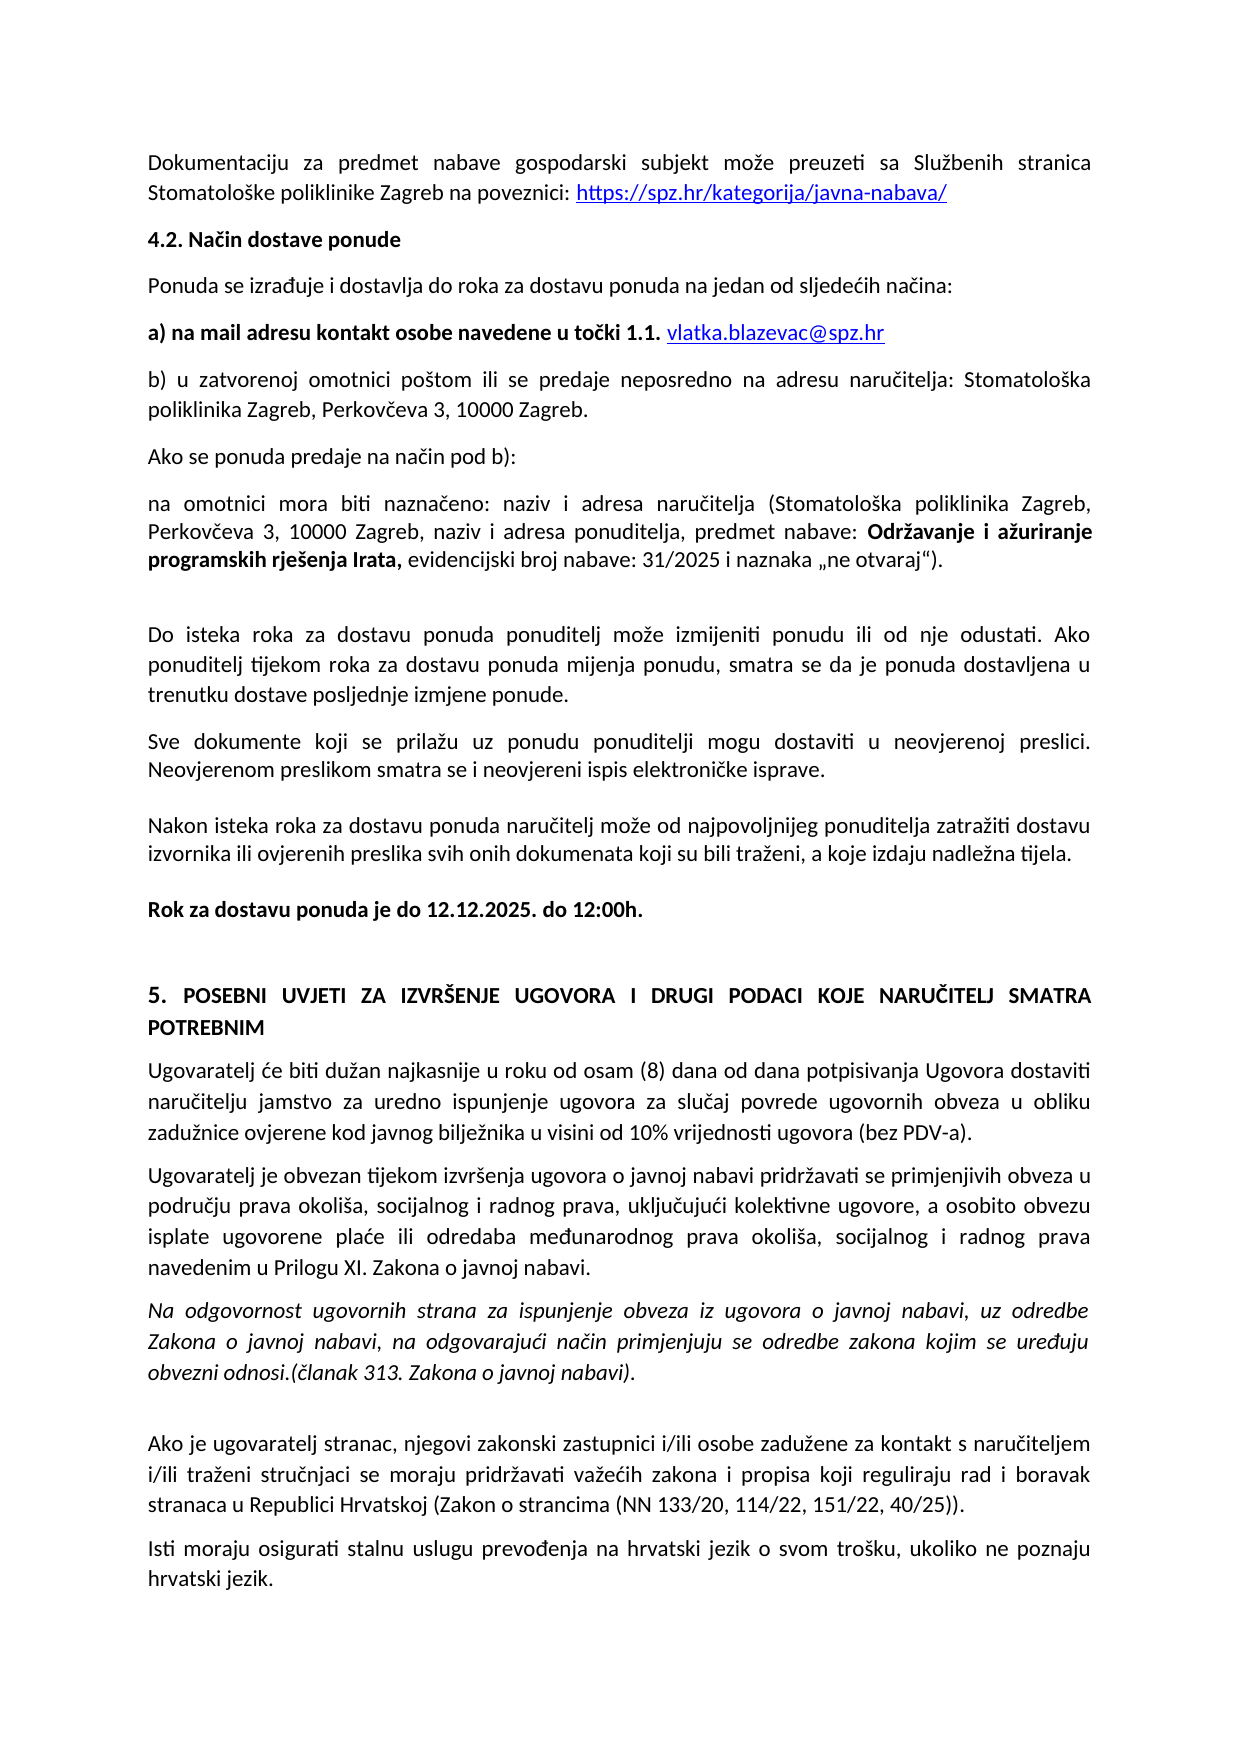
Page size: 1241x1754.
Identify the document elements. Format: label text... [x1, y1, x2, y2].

text b) u zatvorenoj omotnici poštom ili se predaje neposredno na adresu naručitelja: Stomatološka poliklinika Zagreb, Perkovčeva 3, 10000 Zagreb. [148, 365, 1093, 423]
text a) na mail adresu kontakt osobe navedene u točki 1.1. vlatka.blazevac@spz.hr [148, 318, 1093, 346]
text Ponuda se izrađuje i dostavlja do roka za dostavu ponuda na jedan od sljedećih načina: [148, 272, 1093, 299]
text 5. POSEBNI UVJETI ZA IZVRŠENJE UGOVORA I DRUGI PODACI KOJE NARUČITELJ SMATRA POTREBNIM [148, 980, 1093, 1041]
text 4.2. Način dostave ponude [148, 225, 1093, 253]
text Ako je ugovaratelj stranac, njegovi zakonski zastupnici i/ili osobe zadužene za kontakt s naručiteljem i/ili traženi stručnjaci se moraju pridržavati važećih zakona i propisa koji reguliraju rad i boravak stranaca u Republici Hrvatskoj (Zakon o strancima (NN 133/20, 114/22, 151/22, 40/25)). [148, 1429, 1093, 1518]
text Nakon isteka roka za dostavu ponuda naručitelj može od najpovoljnijeg ponuditelja zatražiti dostavu izvornika ili ovjerenih preslika svih onih dokumenata koji su bili traženi, a koje izdaju nadležna tijela. [148, 812, 1093, 868]
text Ugovaratelj je obvezan tijekom izvršenja ugovora o javnoj nabavi pridržavati se primjenjivih obveza u području prava okoliša, socijalnog i radnog prava, uključujući kolektivne ugovore, a osobito obvezu isplate ugovorene plaće ili odredaba međunarodnog prava okoliša, socijalnog i radnog prava navedenim u Prilogu XI. Zakona o javnoj nabavi. [148, 1161, 1093, 1281]
text Ako se ponuda predaje na način pod b): [148, 442, 1093, 470]
text na omotnici mora biti naznačeno: naziv i adresa naručitelja (Stomatološka poliklinika Zagreb, Perkovčeva 3, 10000 Zagreb, naziv i adresa ponuditelja, predmet nabave: Održavanje i ažuriranje programskih rješenja Irata, evidencijski broj nabave: 31/2025 i naznaka „ne otvaraj“). [148, 489, 1093, 573]
text Isti moraju osigurati stalnu uslugu prevođenja na hrvatski jezik o svom trošku, ukoliko ne poznaju hrvatski jezik. [148, 1534, 1093, 1592]
text Rok za dostavu ponuda je do 12.12.2025. do 12:00h. [148, 896, 1093, 924]
text Ugovaratelj će biti dužan najkasnije u roku od osam (8) dana od dana potpisivanja Ugovora dostaviti naručitelju jamstvo za uredno ispunjenje ugovora za slučaj povrede ugovornih obveza u obliku zadužnice ovjerene kod javnog bilježnika u visini od 10% vrijednosti ugovora (bez PDV-a). [148, 1056, 1093, 1146]
text Dokumentaciju za predmet nabave gospodarski subjekt može preuzeti sa Službenih stranica Stomatološke poliklinike Zagreb na poveznici: https://spz.hr/kategorija/javna-nabava/ [148, 148, 1093, 206]
text Sve dokumente koji se prilažu uz ponudu ponuditelji mogu dostaviti u neovjerenoj preslici. Neovjerenom preslikom smatra se i neovjereni ispis elektroničke isprave. [148, 727, 1093, 783]
text Na odgovornost ugovornih strana za ispunjenje obveza iz ugovora o javnoj nabavi, uz odredbe Zakona o javnoj nabavi, na odgovarajući način primjenjuju se odredbe zakona kojim se uređuju obvezni odnosi.(članak 313. Zakona o javnoj nabavi). [148, 1296, 1093, 1386]
text Do isteka roka za dostavu ponuda ponuditelj može izmijeniti ponudu ili od nje odustati. Ako ponuditelj tijekom roka za dostavu ponuda mijenja ponudu, smatra se da je ponuda dostavljena u trenutku dostave posljednje izmjene ponude. [148, 620, 1093, 709]
